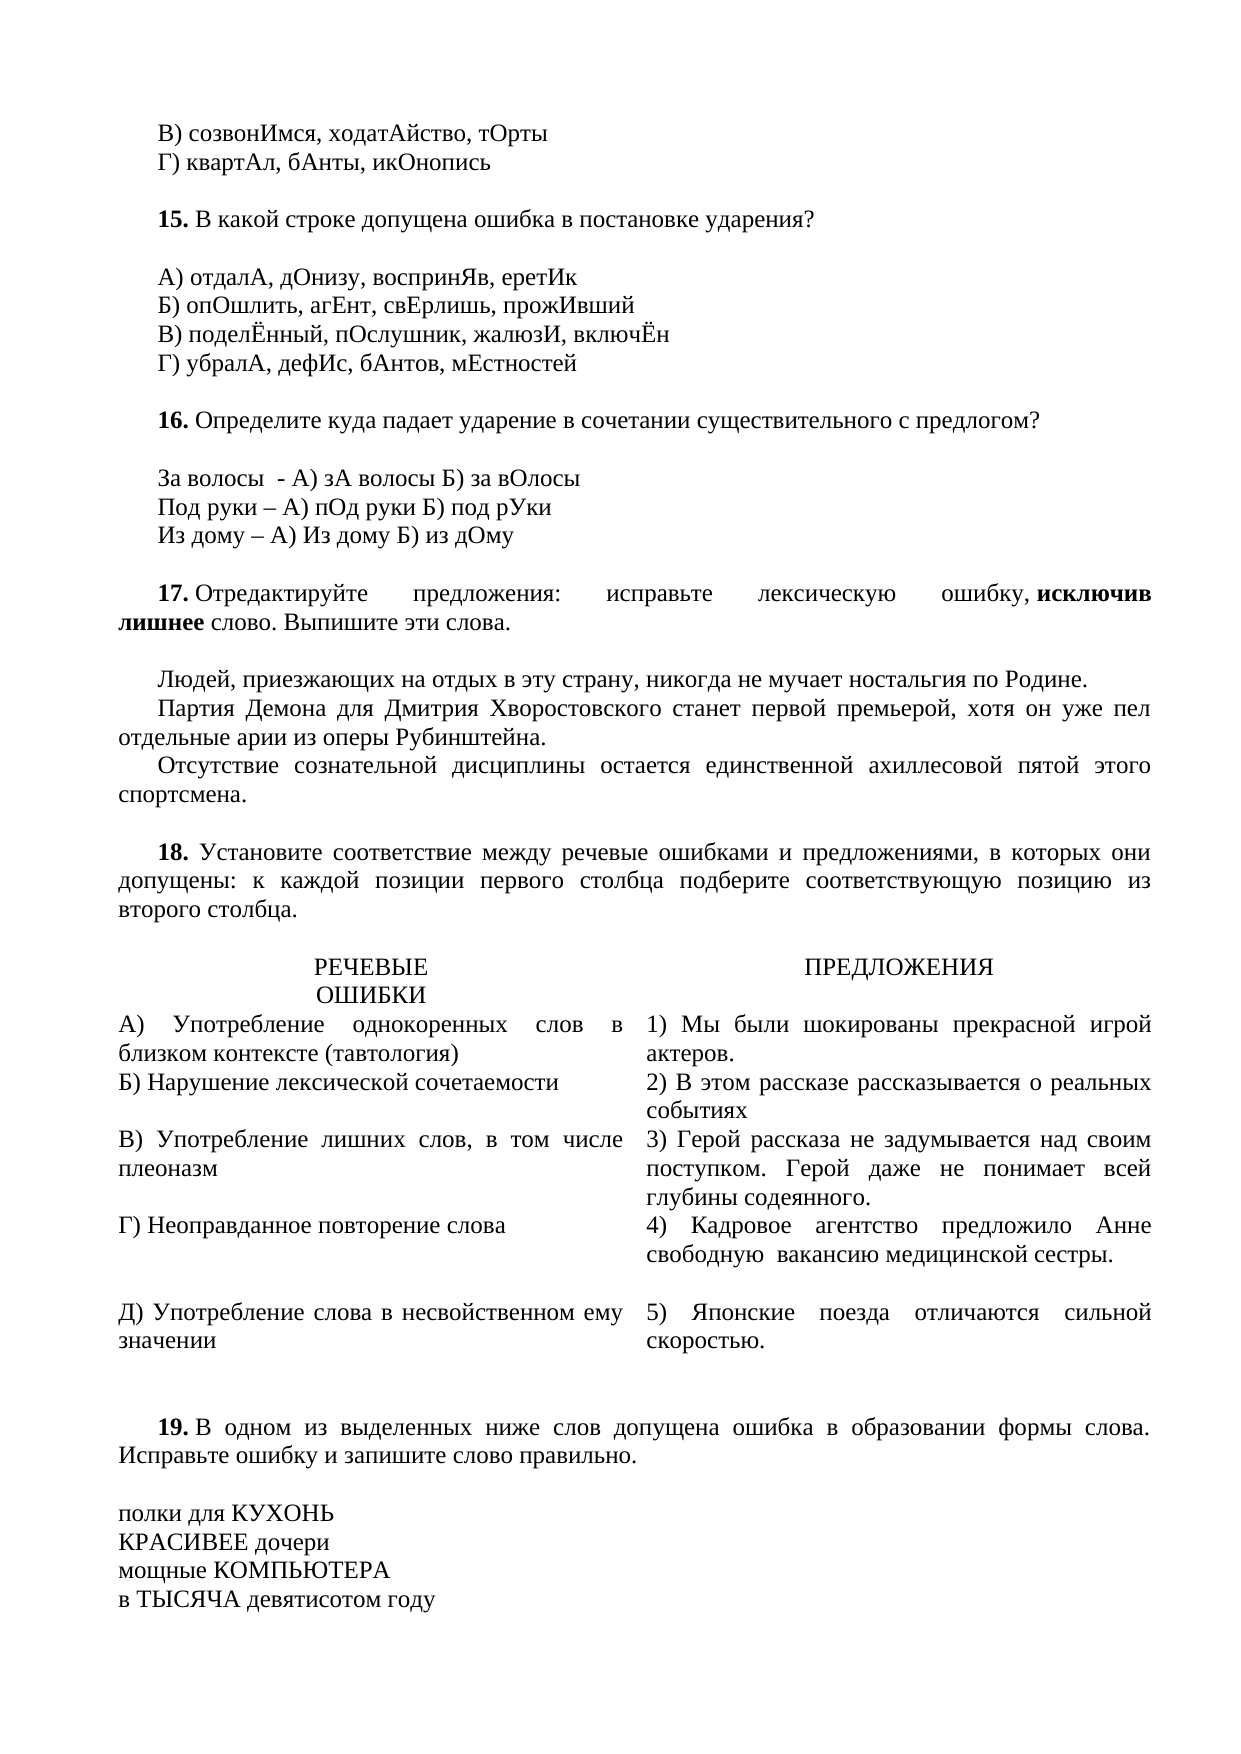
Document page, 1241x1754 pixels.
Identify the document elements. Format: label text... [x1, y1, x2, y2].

table_cell 2) В этом рассказе рассказывается о реальных событиях [635, 1067, 1163, 1124]
text в ТЫСЯЧА девятисотом году [118, 1584, 1152, 1613]
text В) созвонИмся, ходатАйство, тОрты [118, 118, 1152, 147]
table_cell В) Употребление лишних слов, в том числе плеоназм [107, 1124, 635, 1211]
text Людей, приезжающих на отдых в эту страну, никогда не мучает ностальгия по Родине. [118, 664, 1152, 693]
table_header РЕЧЕВЫЕ ОШИБКИ [107, 952, 635, 1009]
table_cell Г) Неоправданное повторение слова [107, 1211, 635, 1297]
text 18. Установите соответствие между речевые ошибками и предложениями, в которых они допущены: к каждой позиции первого столбца подберите соответствующую позицию из второго столбца. [118, 837, 1152, 923]
text Б) опОшлить, агЕнт, свЕрлишь, прожИвший [118, 291, 1152, 319]
table_header ПРЕДЛОЖЕНИЯ [635, 952, 1163, 1009]
text Из дому – А) Из дому Б) из дОму [118, 521, 1152, 549]
table_cell Б) Нарушение лексической сочетаемости [107, 1067, 635, 1124]
table_cell А) Употребление однокоренных слов в близком контексте (тавтология) [107, 1009, 635, 1067]
text Г) квартАл, бАнты, икОнопись [118, 147, 1152, 176]
text Под руки – А) пОд руки Б) под рУки [118, 492, 1152, 521]
text А) отдалА, дОнизу, воспринЯв, еретИк [118, 262, 1152, 291]
text КРАСИВЕЕ дочери [118, 1527, 1152, 1556]
table_cell 5) Японские поезда отличаются сильной скоростью. [635, 1297, 1163, 1383]
text Партия Демона для Дмитрия Хворостовского станет первой премьерой, хотя он уже пел отдельные арии из оперы Рубинштейна. [118, 693, 1152, 751]
text полки для КУХОНЬ [118, 1498, 1152, 1527]
text За волосы - А) зА волосы Б) за вОлосы [118, 463, 1152, 492]
text мощные КОМПЬЮТЕРА [118, 1556, 1152, 1584]
table_cell Д) Употребление слова в несвойственном ему значении [107, 1297, 635, 1383]
text 16. Определите куда падает ударение в сочетании существительного с предлогом? [118, 406, 1152, 434]
text 19. В одном из выделенных ниже слов допущена ошибка в образовании формы слова. Исправьте ошибку и запишите слово правильно. [118, 1412, 1152, 1469]
text 15. В какой строке допущена ошибка в постановке ударения? [118, 204, 1152, 233]
table_cell 1) Мы были шокированы прекрасной игрой актеров. [635, 1009, 1163, 1067]
text Г) убралА, дефИс, бАнтов, мЕстностей [118, 348, 1152, 377]
text Отсутствие сознательной дисциплины остается единственной ахиллесовой пятой этого спортсмена. [118, 751, 1152, 808]
text 17. Отредактируйте предложения: исправьте лексическую ошибку, исключив лишнее слово. Выпишите эти слова. [118, 578, 1152, 636]
table_cell 4) Кадровое агентство предложило Анне свободную вакансию медицинской сестры. [635, 1211, 1163, 1297]
text В) поделЁнный, пОслушник, жалюзИ, включЁн [118, 319, 1152, 348]
table_cell 3) Герой рассказа не задумывается над своим поступком. Герой даже не понимает всей глубины содеянного. [635, 1124, 1163, 1211]
